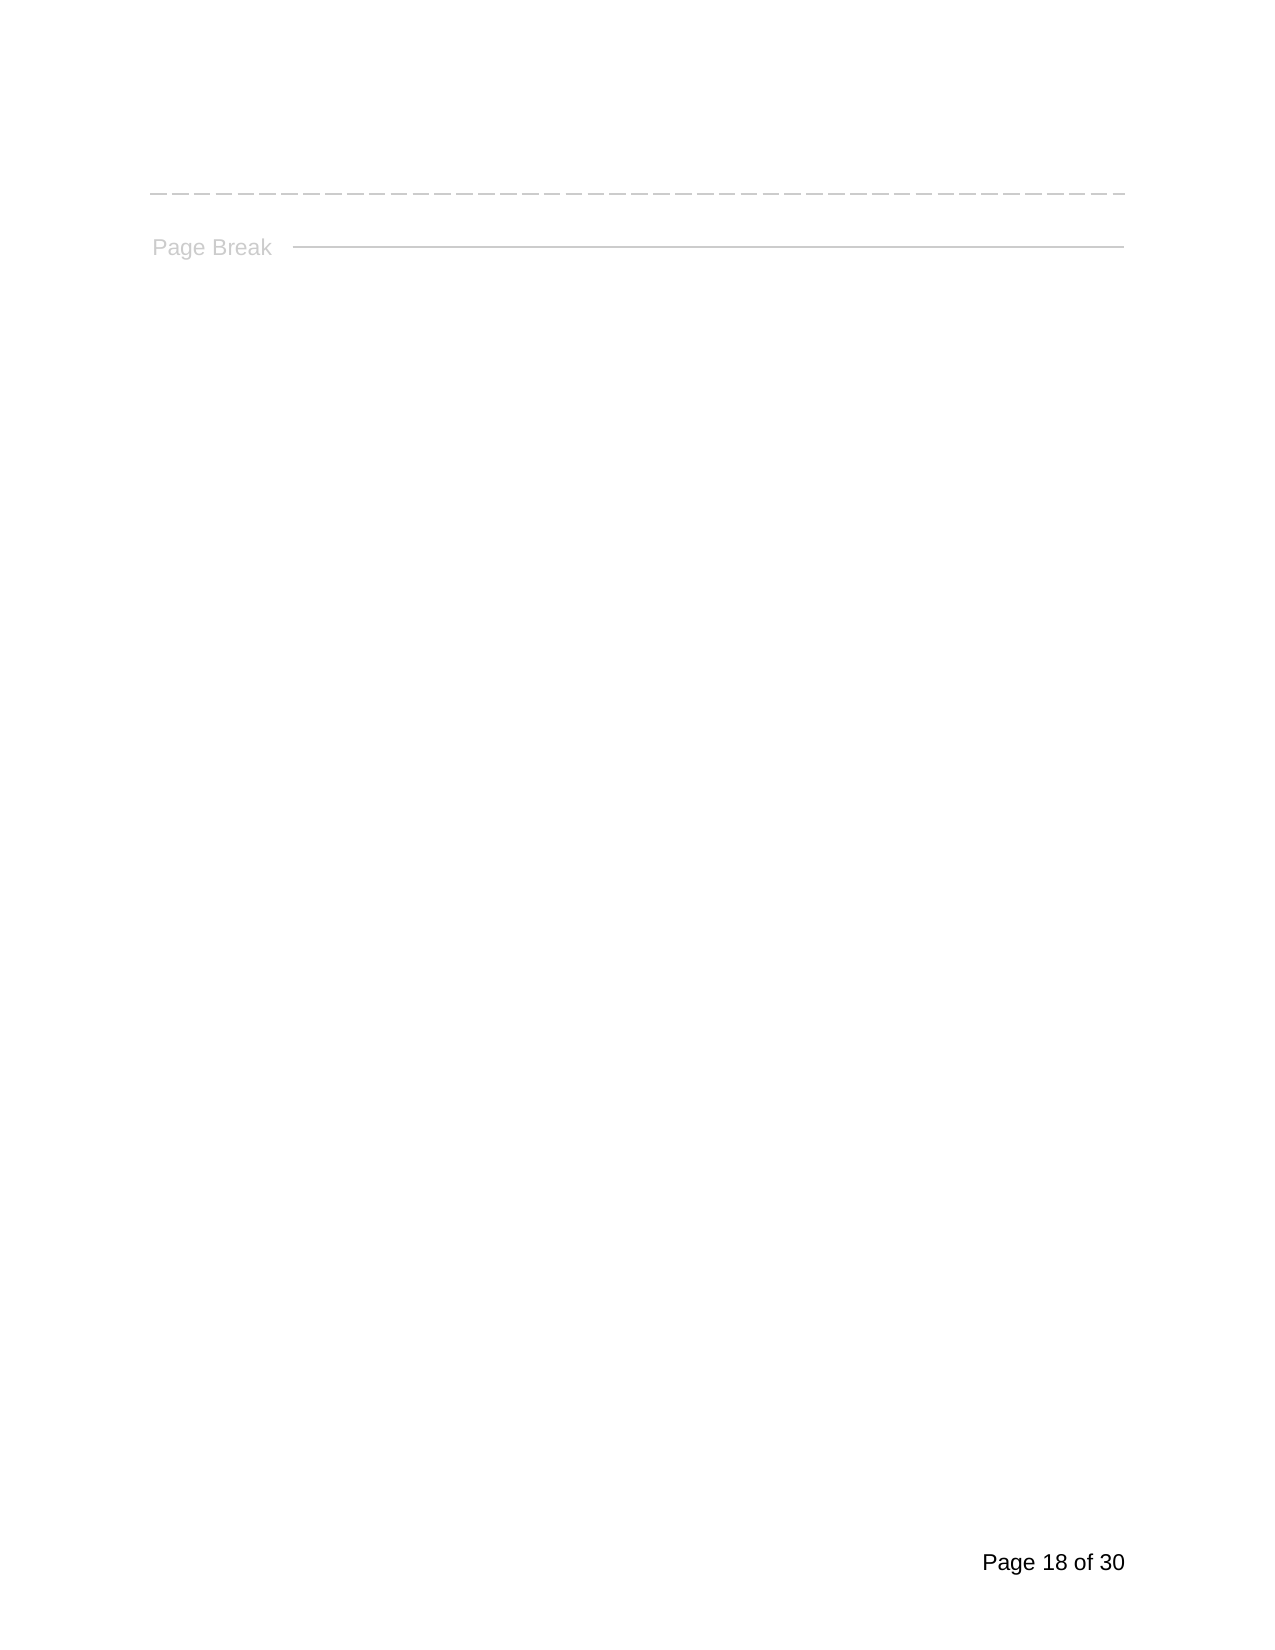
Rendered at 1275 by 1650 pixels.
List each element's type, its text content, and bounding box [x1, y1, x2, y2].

table_header [291, 234, 1125, 274]
table_header Page Break [151, 234, 291, 274]
